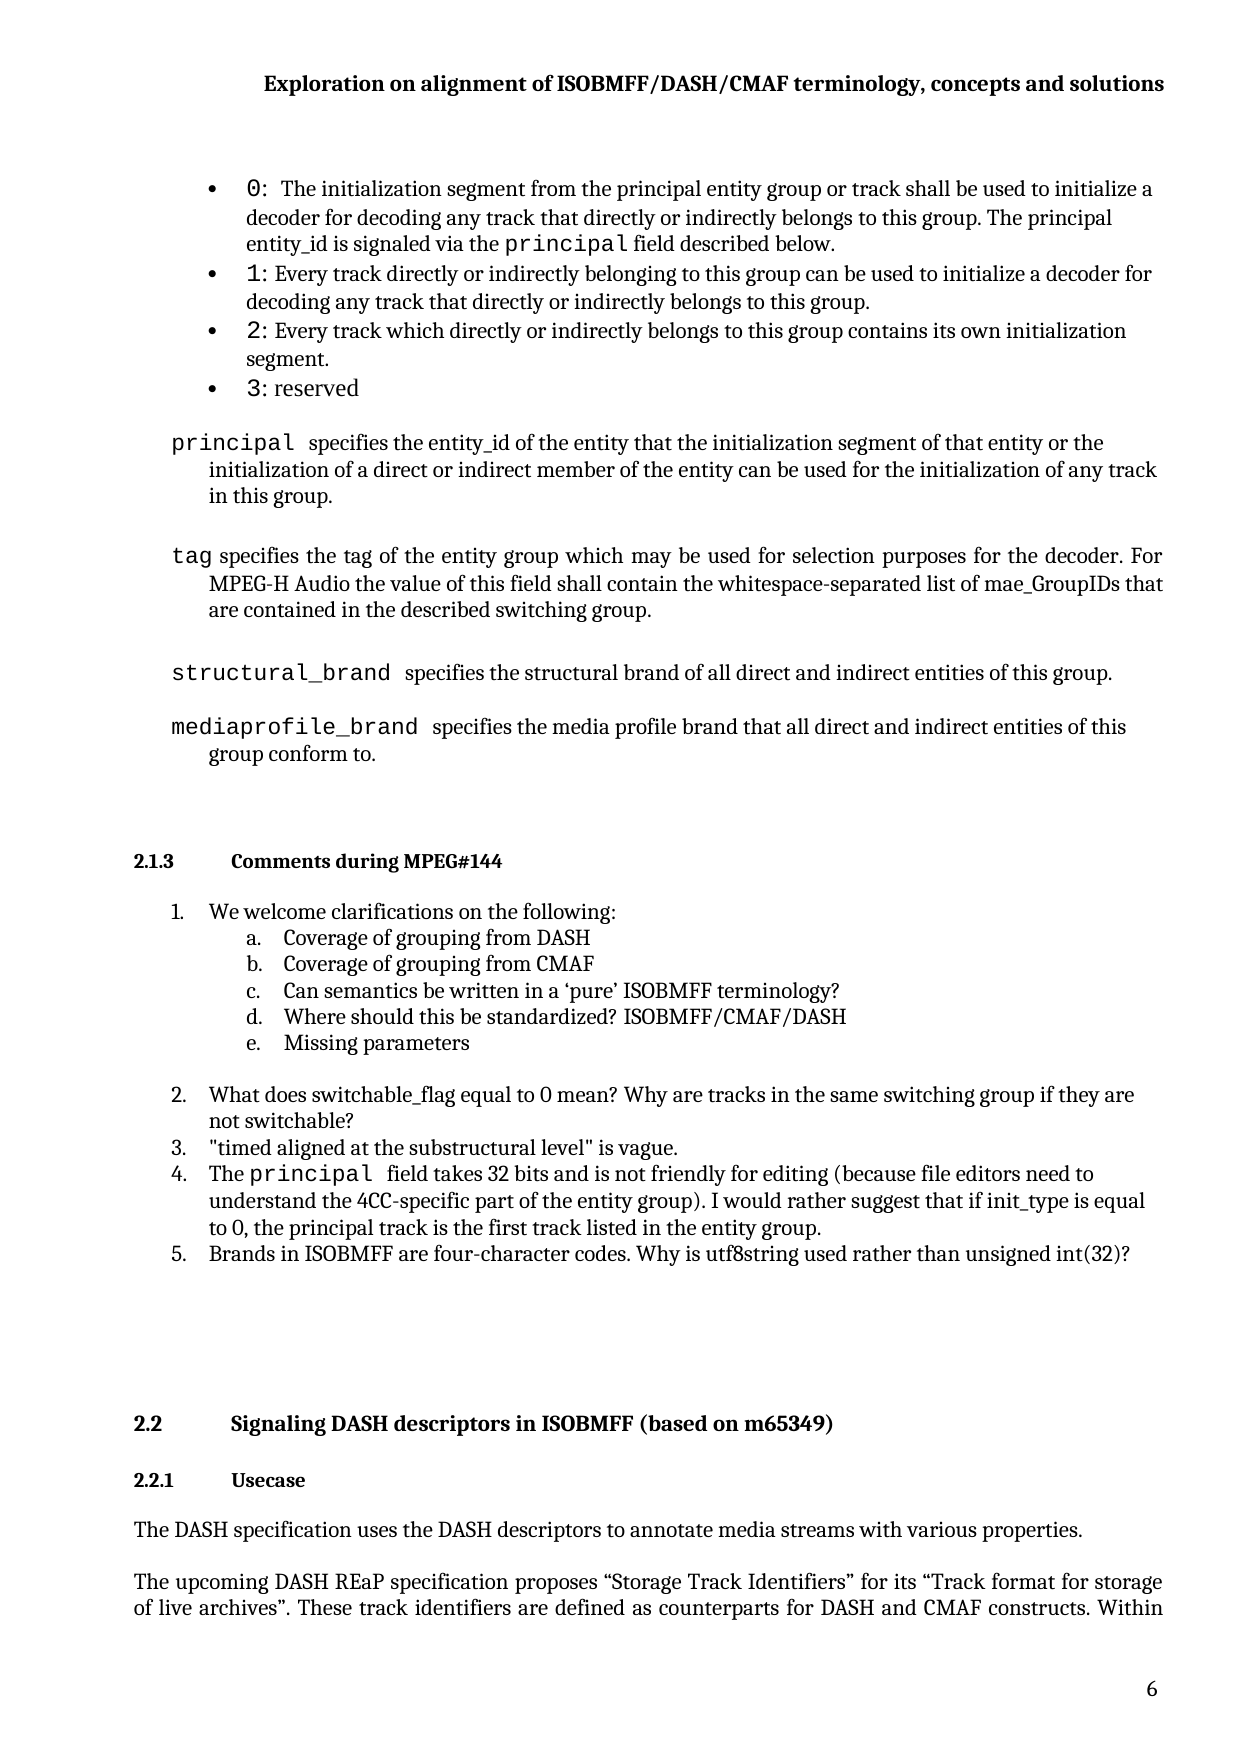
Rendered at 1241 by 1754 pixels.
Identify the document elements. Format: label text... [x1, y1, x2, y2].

subtitle Usecase [133, 1468, 1165, 1492]
list The principal field takes 32 bits and is not friendly for editing (because file editors need to understand the 4CC-specific part of the entity group). I would rather suggest that if init_type is equal to 0, the principal track is the first track listed in the entity group. [171, 1161, 1165, 1241]
list 2: Every track which directly or indirectly belongs to this group contains its own initialization segment. [208, 315, 1165, 373]
list We welcome clarifications on the following: [171, 898, 1165, 925]
list Brands in ISOBMFF are four-character codes. Why is utf8string used rather than unsigned int(32)? [171, 1241, 1165, 1267]
text principal specifies the entity_id of the entity that the initialization segment of that entity or the initialization of a direct or indirect member of the entity can be used for the initialization of any track in this group. [171, 429, 1165, 509]
text The DASH specification uses the DASH descriptors to annotate media streams with various properties. [133, 1517, 1165, 1543]
text mediaprofile_brand specifies the media profile brand that all direct and indirect entities of this group conform to. [171, 714, 1165, 768]
text tag specifies the tag of the entity group which may be used for selection purposes for the decoder. For MPEG-H Audio the value of this field shall contain the whitespace-separated list of mae_GroupIDs that are contained in the described switching group. [171, 543, 1165, 623]
list Coverage of grouping from CMAF [246, 951, 1165, 977]
list 0: The initialization segment from the principal entity group or track shall be used to initialize a decoder for decoding any track that directly or indirectly belongs to this group. The principal entity_id is signaled via the principal field described below. [208, 173, 1165, 258]
subtitle Comments during MPEG#144 [133, 849, 1165, 873]
list 1: Every track directly or indirectly belonging to this group can be used to initialize a decoder for decoding any track that directly or indirectly belongs to this group. [208, 258, 1165, 315]
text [133, 1568, 1165, 1621]
list Coverage of grouping from DASH [246, 925, 1165, 951]
list 3: reserved [208, 373, 1165, 403]
text structural_brand specifies the structural brand of all direct and indirect entities of this group. [171, 660, 1165, 687]
list "timed aligned at the substructural level" is vague. [171, 1134, 1165, 1161]
list Where should this be standardized? ISOBMFF/CMAF/DASH [246, 1004, 1165, 1030]
subtitle Signaling DASH descriptors in ISOBMFF (based on m65349) [133, 1411, 1165, 1437]
list Can semantics be written in a ‘pure’ ISOBMFF terminology? [246, 977, 1165, 1004]
list What does switchable_flag equal to 0 mean? Why are tracks in the same switching group if they are not switchable? [171, 1082, 1165, 1134]
list Missing parameters [246, 1030, 1165, 1057]
